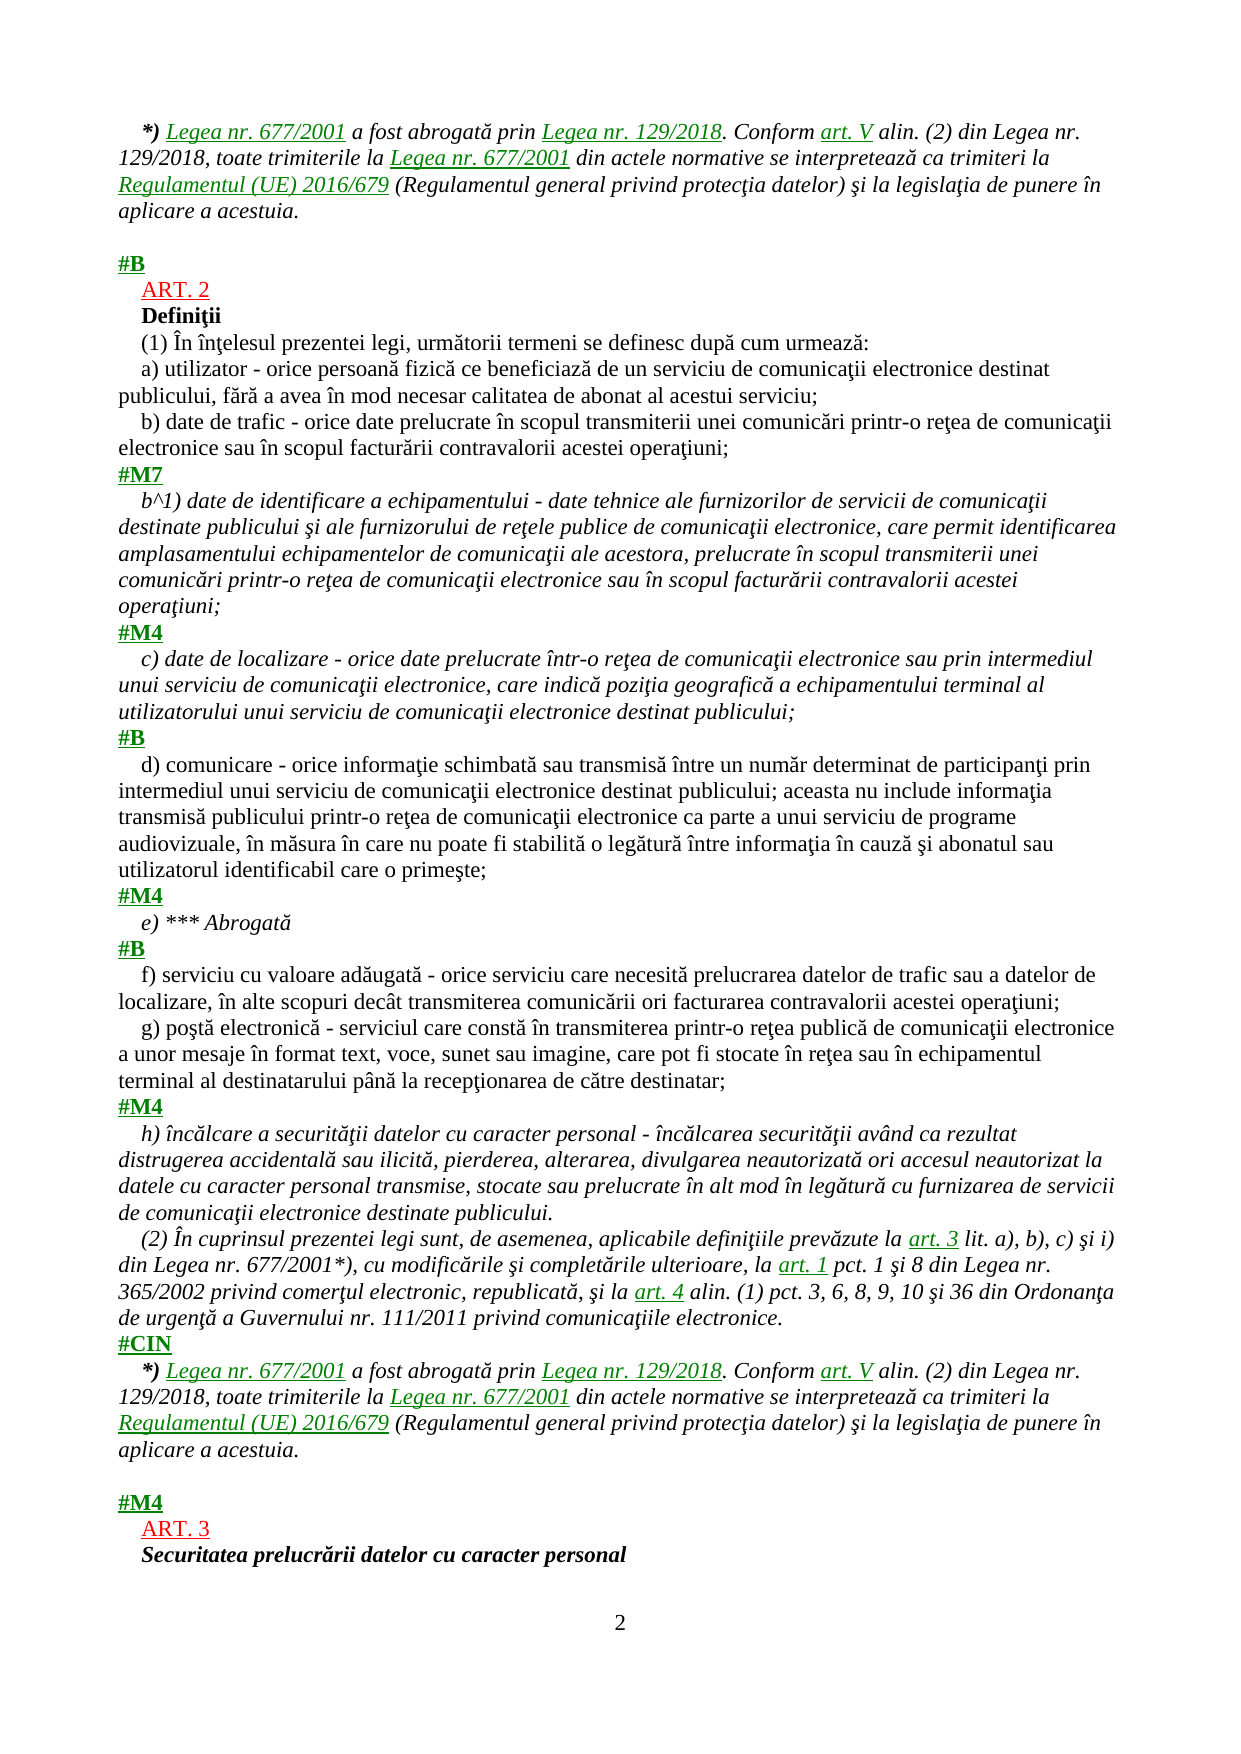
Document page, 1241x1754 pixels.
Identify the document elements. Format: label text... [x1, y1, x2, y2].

text #M4 [118, 619, 1122, 645]
text #M4 [118, 1488, 1122, 1515]
text b) date de trafic - orice date prelucrate în scopul transmiterii unei comunicări printr-o reţea de comunicaţii electronice sau în scopul facturării contravalorii acestei operaţiuni; [118, 408, 1122, 461]
text ART. 3 [118, 1515, 1122, 1541]
text Securitatea prelucrării datelor cu caracter personal [118, 1541, 1122, 1568]
text ART. 2 [118, 276, 1122, 303]
text #M4 [118, 882, 1122, 909]
text Definiţii [118, 303, 1122, 329]
text #B [118, 724, 1122, 751]
text b^1) date de identificare a echipamentului - date tehnice ale furnizorilor de servicii de comunicaţii destinate publicului şi ale furnizorului de reţele publice de comunicaţii electronice, care permit identificarea amplasamentului echipamentelor de comunicaţii ale acestora, prelucrate în scopul transmiterii unei comunicări printr-o reţea de comunicaţii electronice sau în scopul facturării contravalorii acestei operaţiuni; [118, 487, 1122, 619]
text *) Legea nr. 677/2001 a fost abrogată prin Legea nr. 129/2018. Conform art. V alin. (2) din Legea nr. 129/2018, toate trimiterile la Legea nr. 677/2001 din actele normative se interpretează ca trimiteri la Regulamentul (UE) 2016/679 (Regulamentul general privind protecţia datelor) şi la legislaţia de punere în aplicare a acestuia. [118, 118, 1122, 223]
text (1) În înţelesul prezentei legi, următorii termeni se definesc după cum urmează: [118, 329, 1122, 355]
text f) serviciu cu valoare adăugată - orice serviciu care necesită prelucrarea datelor de trafic sau a datelor de localizare, în alte scopuri decât transmiterea comunicării ori facturarea contravalorii acestei operaţiuni; [118, 961, 1122, 1014]
text d) comunicare - orice informaţie schimbată sau transmisă între un număr determinat de participanţi prin intermediul unui serviciu de comunicaţii electronice destinat publicului; aceasta nu include informaţia transmisă publicului printr-o reţea de comunicaţii electronice ca parte a unui serviciu de programe audiovizuale, în măsura în care nu poate fi stabilită o legătură între informaţia în cauză şi abonatul sau utilizatorul identificabil care o primeşte; [118, 751, 1122, 882]
text #CIN [118, 1330, 1122, 1357]
text #B [118, 935, 1122, 961]
text c) date de localizare - orice date prelucrate într-o reţea de comunicaţii electronice sau prin intermediul unui serviciu de comunicaţii electronice, care indică poziţia geografică a echipamentului terminal al utilizatorului unui serviciu de comunicaţii electronice destinat publicului; [118, 645, 1122, 724]
text *) Legea nr. 677/2001 a fost abrogată prin Legea nr. 129/2018. Conform art. V alin. (2) din Legea nr. 129/2018, toate trimiterile la Legea nr. 677/2001 din actele normative se interpretează ca trimiteri la Regulamentul (UE) 2016/679 (Regulamentul general privind protecţia datelor) şi la legislaţia de punere în aplicare a acestuia. [118, 1357, 1122, 1462]
text #M4 [118, 1093, 1122, 1119]
text (2) În cuprinsul prezentei legi sunt, de asemenea, aplicabile definiţiile prevăzute la art. 3 lit. a), b), c) şi i) din Legea nr. 677/2001*), cu modificările şi completările ulterioare, la art. 1 pct. 1 şi 8 din Legea nr. 365/2002 privind comerţul electronic, republicată, şi la art. 4 alin. (1) pct. 3, 6, 8, 9, 10 şi 36 din Ordonanţa de urgenţă a Guvernului nr. 111/2011 privind comunicaţiile electronice. [118, 1225, 1122, 1330]
text g) poştă electronică - serviciul care constă în transmiterea printr-o reţea publică de comunicaţii electronice a unor mesaje în format text, voce, sunet sau imagine, care pot fi stocate în reţea sau în echipamentul terminal al destinatarului până la recepţionarea de către destinatar; [118, 1014, 1122, 1093]
text e) *** Abrogată [118, 909, 1122, 935]
text #B [118, 250, 1122, 276]
text #M7 [118, 461, 1122, 487]
text h) încălcare a securităţii datelor cu caracter personal - încălcarea securităţii având ca rezultat distrugerea accidentală sau ilicită, pierderea, alterarea, divulgarea neautorizată ori accesul neautorizat la datele cu caracter personal transmise, stocate sau prelucrate în alt mod în legătură cu furnizarea de servicii de comunicaţii electronice destinate publicului. [118, 1119, 1122, 1225]
text a) utilizator - orice persoană fizică ce beneficiază de un serviciu de comunicaţii electronice destinat publicului, fără a avea în mod necesar calitatea de abonat al acestui serviciu; [118, 355, 1122, 408]
